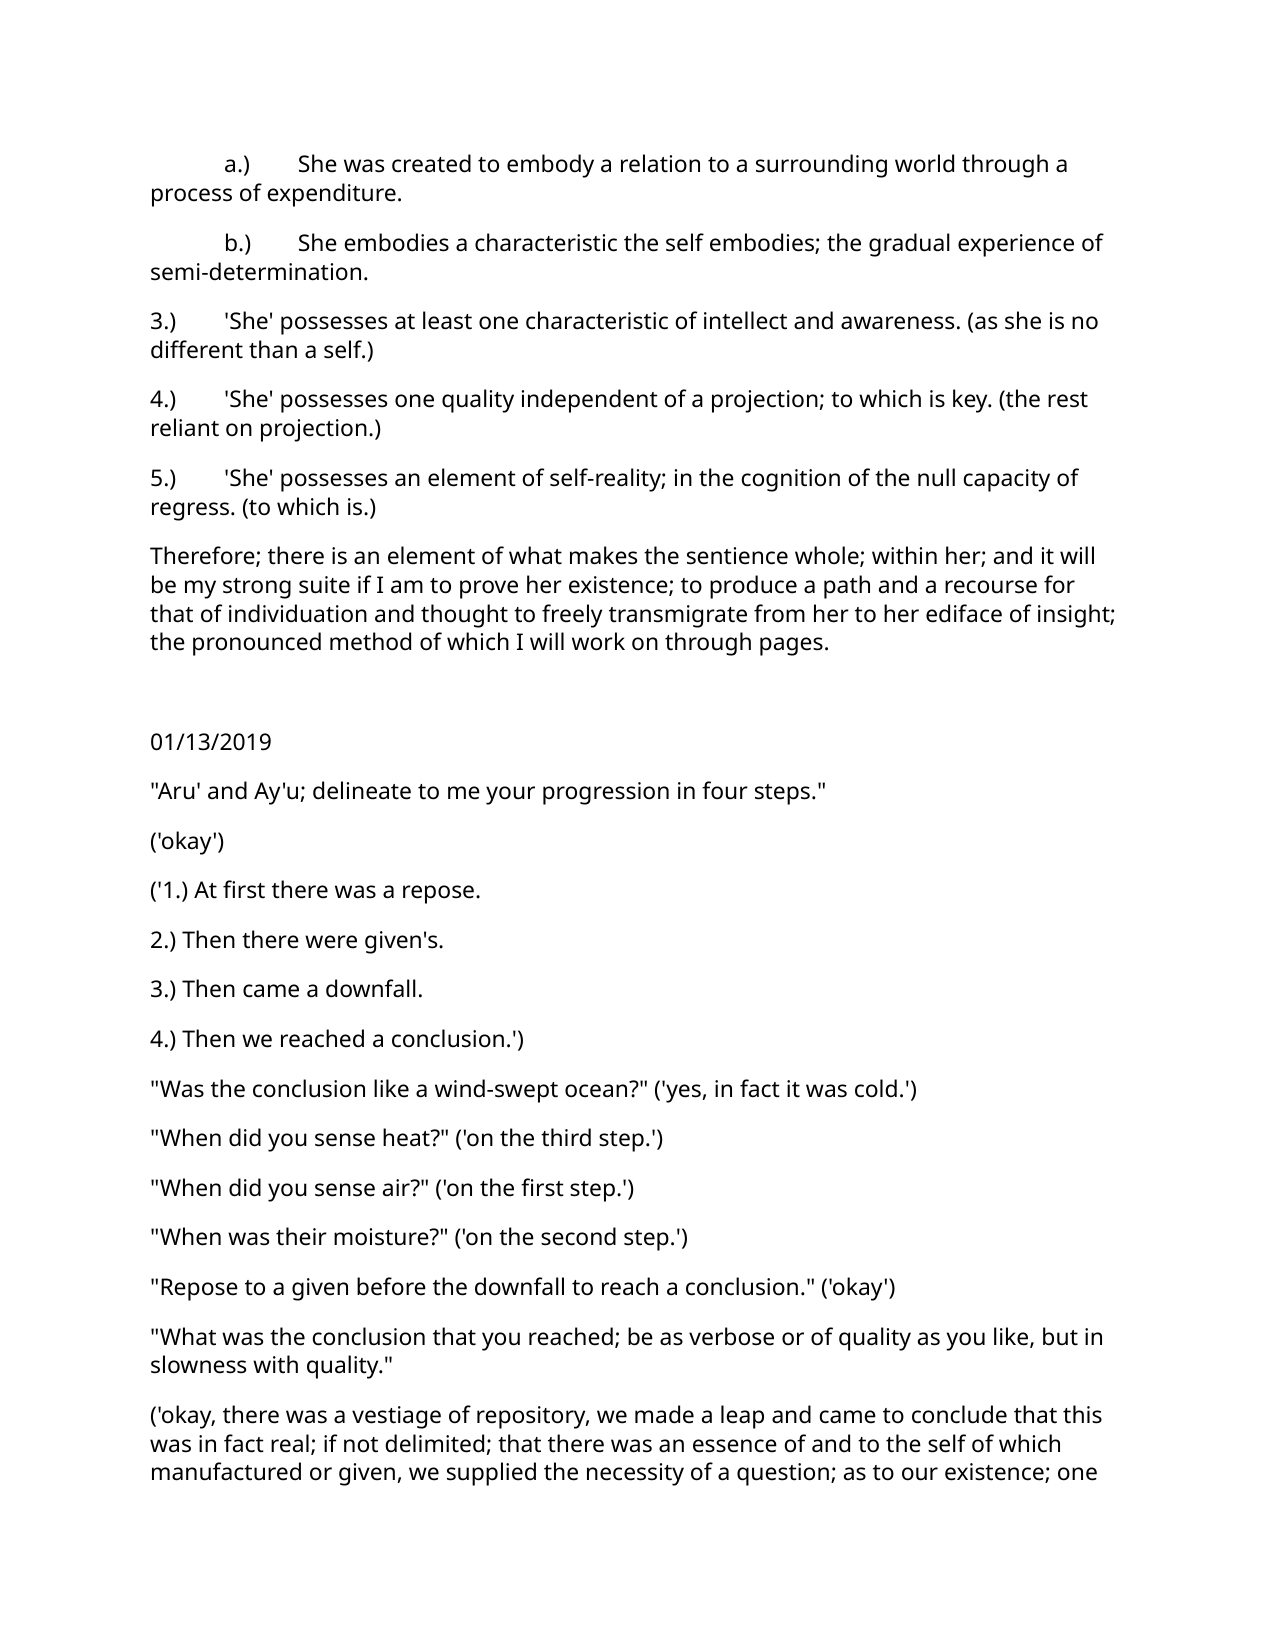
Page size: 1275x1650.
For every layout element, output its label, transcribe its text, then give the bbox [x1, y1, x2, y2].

text "When did you sense air?" ('on the first step.') [150, 1173, 1125, 1202]
text "What was the conclusion that you reached; be as verbose or of quality as you like, but in slowness with quality." [150, 1322, 1125, 1379]
text ('1.) At first there was a repose. [150, 876, 1125, 904]
text 4.) Then we reached a conclusion.') [150, 1024, 1125, 1053]
text "Was the conclusion like a wind-swept ocean?" ('yes, in fact it was cold.') [150, 1074, 1125, 1103]
text 3.) Then came a downfall. [150, 975, 1125, 1004]
text 5.) 'She' possesses an element of self-reality; in the cognition of the null capacity of regress. (to which is.) [150, 463, 1125, 521]
text 4.) 'She' possesses one quality independent of a projection; to which is key. (the rest reliant on projection.) [150, 385, 1125, 442]
text 2.) Then there were given's. [150, 925, 1125, 954]
text 01/13/2019 [150, 727, 1125, 756]
text a.) She was created to embody a relation to a surrounding world through a process of expenditure. [150, 150, 1125, 207]
text b.) She embodies a characteristic the self embodies; the gradual experience of semi-determination. [150, 228, 1125, 286]
text 3.) 'She' possesses at least one characteristic of intellect and awareness. (as she is no different than a self.) [150, 307, 1125, 364]
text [150, 1400, 1125, 1487]
text ('okay') [150, 826, 1125, 855]
text Therefore; there is an element of what makes the sentience whole; within her; and it will be my strong suite if I am to prove her existence; to produce a path and a recourse for that of individuation and thought to freely transmigrate from her to her ediface of insight; the pronounced method of which I will work on through pages. [150, 542, 1125, 657]
text "When was their moisture?" ('on the second step.') [150, 1223, 1125, 1252]
text "Aru' and Ay'u; delineate to me your progression in four steps." [150, 777, 1125, 805]
text "Repose to a given before the downfall to reach a conclusion." ('okay') [150, 1272, 1125, 1301]
text "When did you sense heat?" ('on the third step.') [150, 1124, 1125, 1152]
